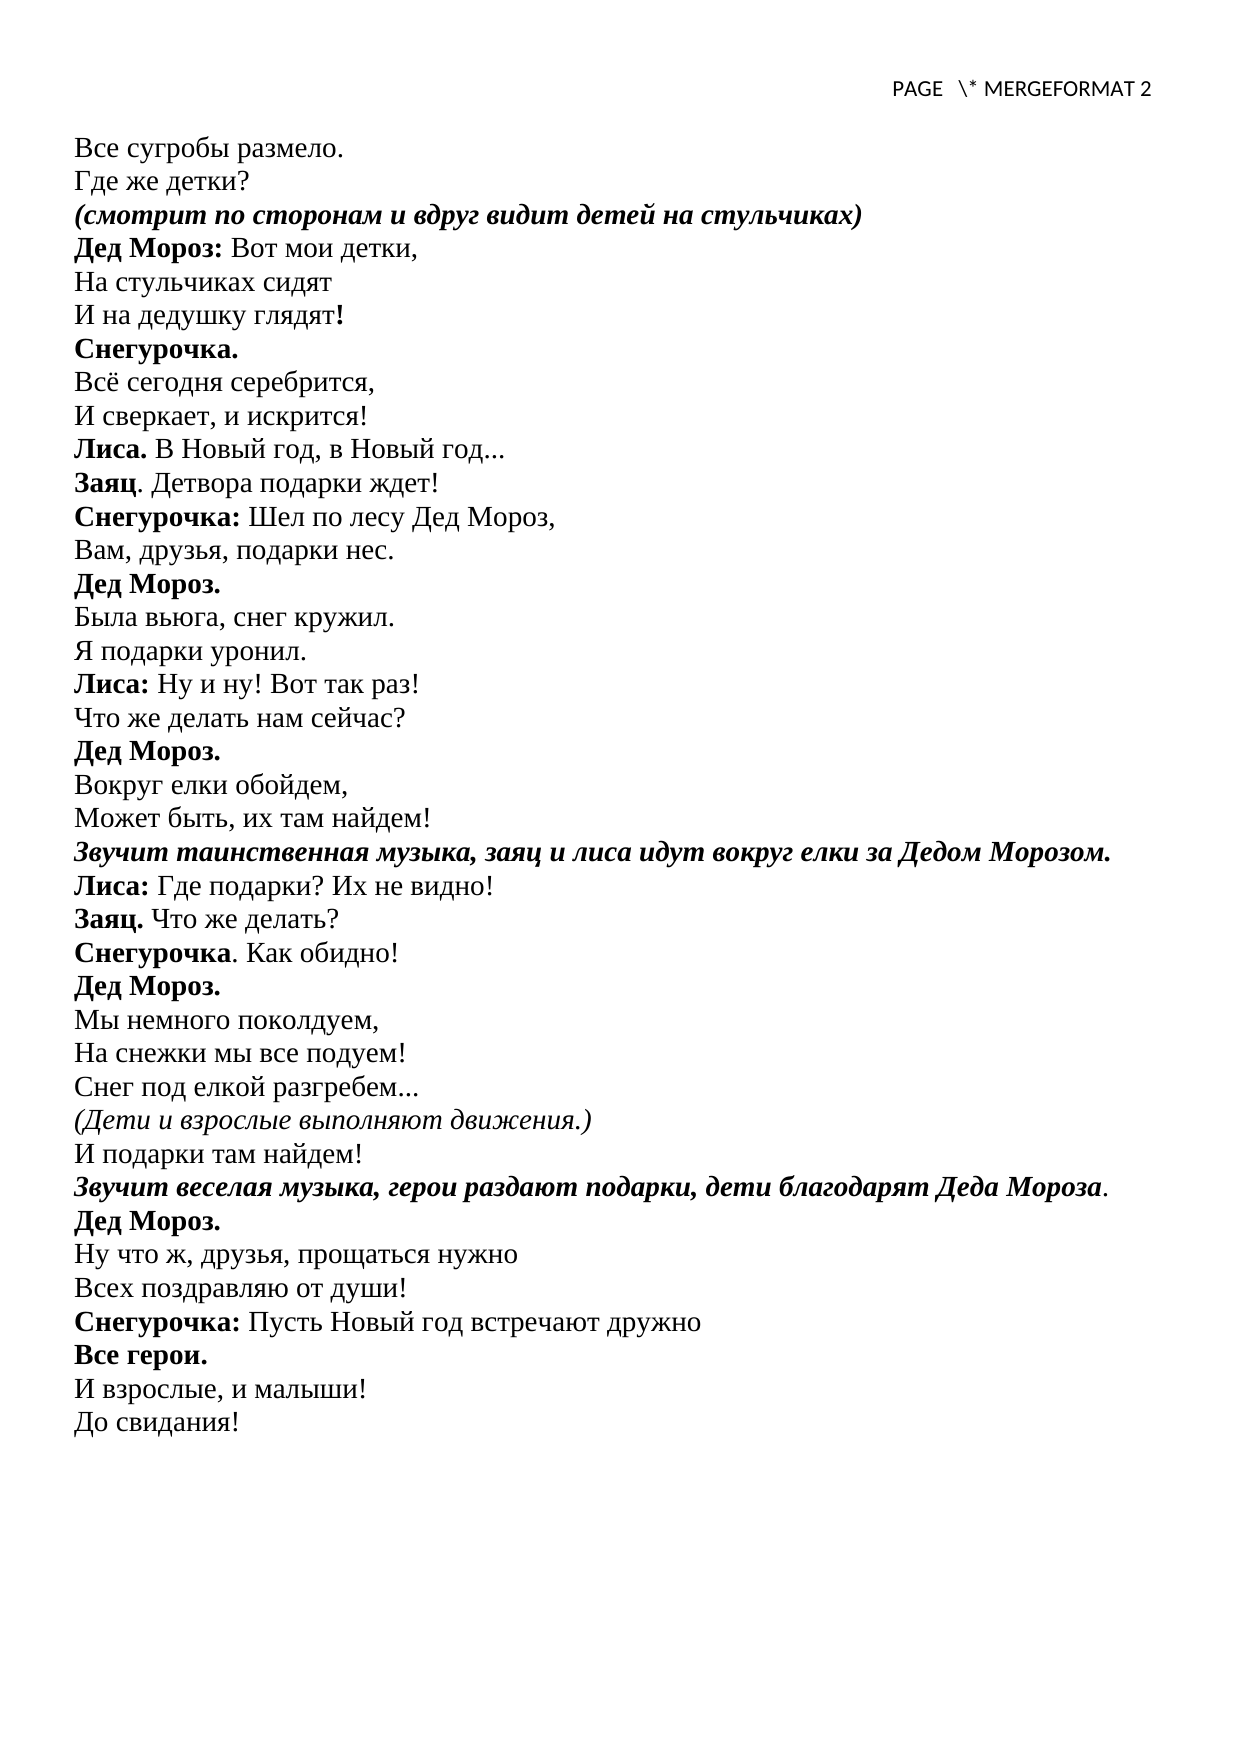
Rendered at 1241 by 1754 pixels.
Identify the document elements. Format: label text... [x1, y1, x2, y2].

text Снегурочка: Шел по лесу Дед Мороз, [74, 499, 1152, 532]
text Вам, друзья, подарки нес. [74, 532, 1152, 566]
text До свидания! [74, 1404, 1152, 1438]
text И взрослые, и малыши! [74, 1371, 1152, 1404]
text Все герои. [74, 1337, 1152, 1371]
text Дед Мороз. [74, 968, 1152, 1002]
text Дед Мороз: Вот мои детки, [74, 230, 1152, 264]
text Где же детки? [74, 163, 1152, 197]
text Снег под елкой разгребем... [74, 1069, 1152, 1102]
text Может быть, их там найдем! [74, 801, 1152, 834]
text Звучит таинственная музыка, заяц и лиса идут вокруг елки за Дедом Морозом. [74, 834, 1152, 868]
text Лиса. В Новый год, в Новый год... [74, 432, 1152, 465]
text Все сугробы размело. [74, 130, 1152, 163]
text Звучит веселая музыка, герои раздают подарки, дети благодарят Деда Мороза. [74, 1169, 1152, 1203]
text Лиса: Ну и ну! Вот так раз! [74, 666, 1152, 700]
text (смотрит по сторонам и вдруг видит детей на стульчиках) [74, 197, 1152, 230]
text Всех поздравляю от души! [74, 1270, 1152, 1304]
text Заяц. Детвора подарки ждет! [74, 465, 1152, 499]
text (Дети и взрослые выполняют движения.) [74, 1102, 1152, 1136]
text Я подарки уронил. [74, 633, 1152, 666]
text На снежки мы все подуем! [74, 1035, 1152, 1069]
text Дед Мороз. [74, 1203, 1152, 1237]
text Дед Мороз. [74, 733, 1152, 767]
text Всё сегодня серебрится, [74, 364, 1152, 398]
text Была вьюга, снег кружил. [74, 599, 1152, 633]
text Мы немного поколдуем, [74, 1002, 1152, 1035]
text Лиса: Где подарки? Их не видно! [74, 868, 1152, 901]
text И сверкает, и искрится! [74, 398, 1152, 432]
text Снегурочка. Как обидно! [74, 935, 1152, 968]
text Вокруг елки обойдем, [74, 767, 1152, 801]
text И подарки там найдем! [74, 1136, 1152, 1169]
text Ну что ж, друзья, прощаться нужно [74, 1237, 1152, 1270]
text И на дедушку глядят! [74, 297, 1152, 331]
text Заяц. Что же делать? [74, 901, 1152, 935]
text Снегурочка. [74, 331, 1152, 364]
text Дед Мороз. [74, 566, 1152, 599]
text Снегурочка: Пусть Новый год встречают дружно [74, 1304, 1152, 1337]
text Что же делать нам сейчас? [74, 700, 1152, 733]
text На стульчиках сидят [74, 264, 1152, 297]
